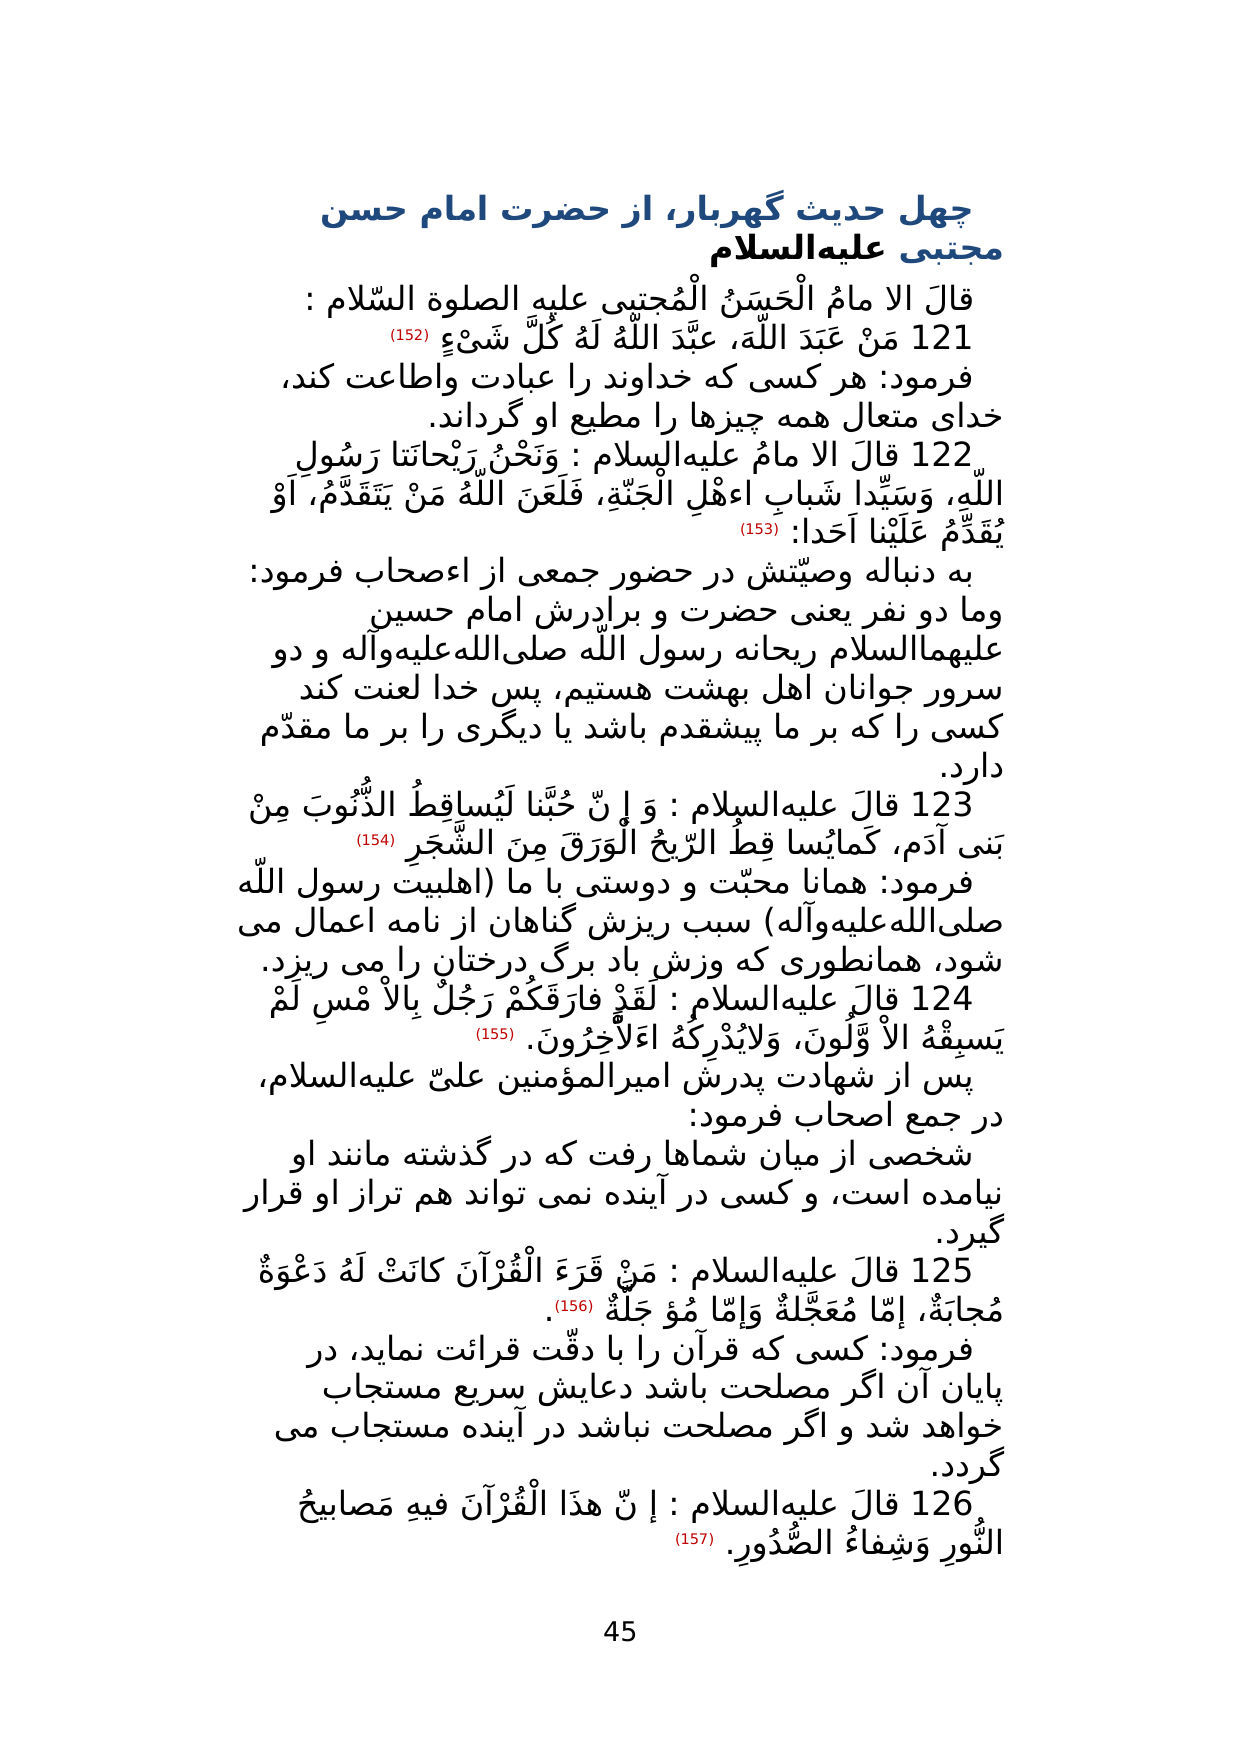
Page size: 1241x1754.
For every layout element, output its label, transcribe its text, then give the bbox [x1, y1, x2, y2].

text 126 قالَ عليه‌السلام : إ نّ هذَا الْقُرْآنَ فيهِ مَصابيحُ النُّورِ وَشِفاءُ الصُّدُورِ. (157) [236, 1484, 1004, 1562]
text 122 قالَ الا مامُ عليه‌السلام : وَنَحْنُ رَيْحانَتا رَسُولِ اللّهِ، وَسَيِّدا شَبابِ اءهْلِ الْجَنّةِ، فَلَعَنَ اللّهُ مَنْ يَتَقَدَّمُ، اَوْ يُقَدِّمُ عَلَيْنا اَحَدا: (153) [236, 435, 1004, 552]
text 121 مَنْ عَبَدَ اللّهَ، عبَّدَ اللّهُ لَهُ كُلَّ شَىْءٍ (152) [236, 319, 1004, 358]
subtitle چهل حديث گهربار، از حضرت امام حسن مجتبى عليه‌السلام [236, 190, 1004, 267]
text به دنباله وصيّتش در حضور جمعى از اءصحاب فرمود: وما دو نفر يعنى حضرت و برادرش امام حسين عليهما‌السلام ريحانه رسول اللّه صلى‌الله‌عليه‌وآله و دو سرور جوانان اهل بهشت هستيم، پس خدا لعنت كند كسى را كه بر ما پيشقدم باشد يا ديگرى را بر ما مقدّم دارد. [236, 552, 1004, 785]
text پس از شهادت پدرش اميرالمؤمنين علىّ عليه‌السلام، در جمع اصحاب فرمود: [236, 1057, 1004, 1135]
text فرمود: هر كسى كه خداوند را عبادت واطاعت كند، خداى متعال همه چيزها را مطيع او گرداند. [236, 358, 1004, 435]
text شخصى از ميان شماها رفت كه در گذشته مانند او نيامده است، و كسى در آينده نمى تواند هم تراز او قرار گيرد. [236, 1135, 1004, 1251]
text 124 قالَ عليه‌السلام : لَقَدْ فارَقَكُمْ رَجُلٌ بِالاْ مْسِ لَمْ يَسبِقْهُ الاْ وَّلُونَ، وَلايُدْرِكُهُ اءَلاَّْخِرُونَ. (155) [236, 979, 1004, 1057]
text 123 قالَ عليه‌السلام : وَ إ نّ حُبَّنا لَيُساقِطُ الذُّنُوبَ مِنْ بَنى آدَم، كَمايُسا قِطُ الرّيحُ الْوَرَقَ مِنَ الشَّجَرِ (154) [236, 785, 1004, 863]
text فرمود: كسى كه قرآن را با دقّت قرائت نمايد، در پايان آن اگر مصلحت باشد دعايش سريع مستجاب خواهد شد و اگر مصلحت نباشد در آينده مستجاب مى گردد. [236, 1329, 1004, 1484]
text 125 قالَ عليه‌السلام : مَنْ قَرَءَ الْقُرْآنَ كانَتْ لَهُ دَعْوَةٌ مُجابَةٌ، إمّا مُعَجَّلةٌ وَإمّا مُؤ جَلَّةٌ (156). [236, 1251, 1004, 1329]
text قالَ الا مامُ الْحَسَنُ الْمُجتبى عليه الصلوة السّلام : [236, 280, 1004, 319]
text فرمود: همانا محبّت و دوستى با ما (اهلبيت رسول اللّه صلى‌الله‌عليه‌وآله) سبب ريزش گناهان از نامه اعمال مى شود، همانطورى كه وزش باد برگ درختان را مى ريزد. [236, 863, 1004, 979]
